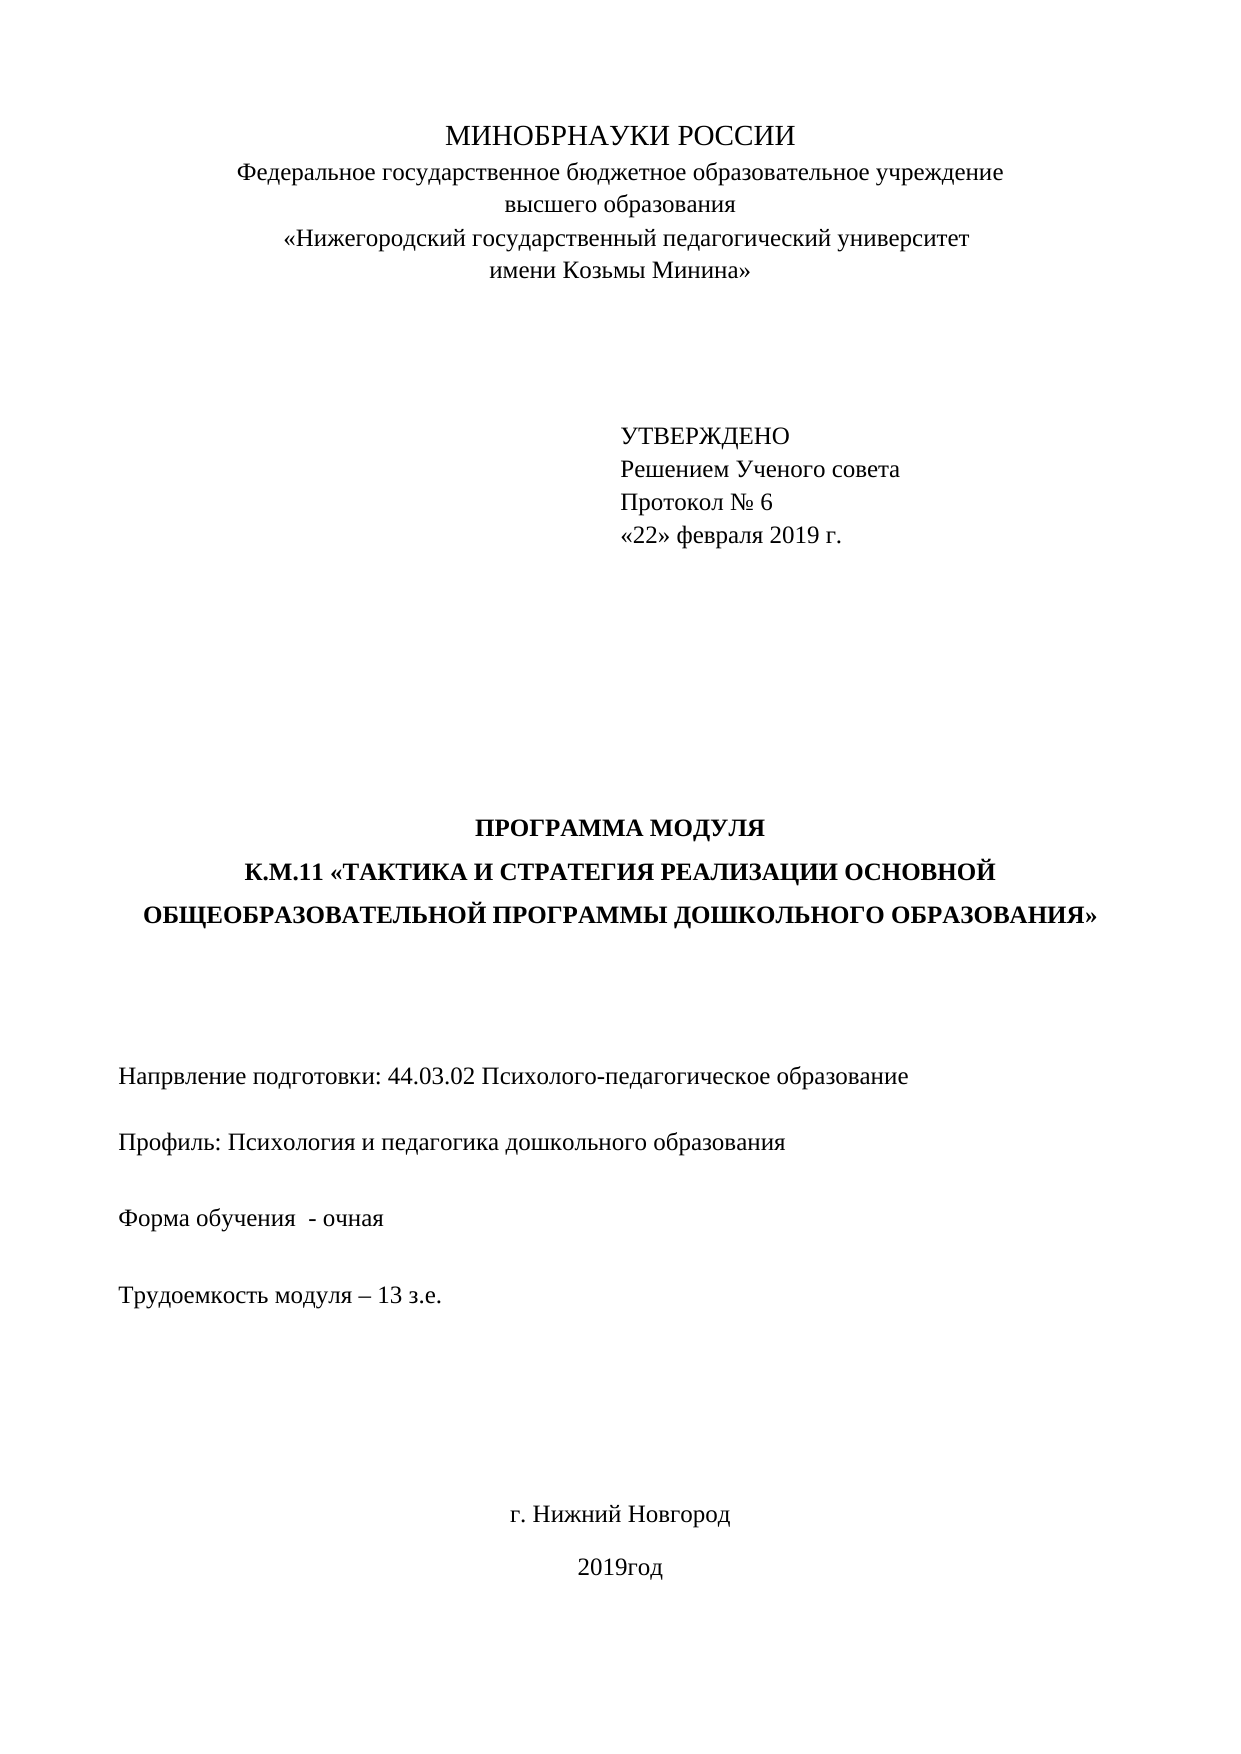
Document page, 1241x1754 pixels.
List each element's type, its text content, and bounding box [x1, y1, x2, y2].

text Форма обучения - очная [118, 1203, 1122, 1232]
text 2019год [118, 1552, 1122, 1581]
text Федеральное государственное бюджетное образовательное учреждение [118, 157, 1122, 185]
text «22» февраля 2019 г. [620, 520, 1122, 548]
text Протокол № 6 [620, 487, 1122, 516]
text УТВЕРЖДЕНО [620, 421, 1122, 449]
text Решением Ученого совета [620, 454, 1122, 482]
text Напрвление подготовки: 44.03.02 Психолого-педагогическое образование [118, 1061, 1122, 1090]
text МИНОБРНАУКИ РОССИИ [118, 118, 1122, 152]
text Трудоемкость модуля – 13 з.е. [118, 1280, 1122, 1308]
text К.М.11 «Тактика и стратегия реализации основной общеобразовательной программы дошкольного образования» [118, 857, 1122, 928]
text высшего образования [118, 189, 1122, 218]
text г. Нижний Новгород [118, 1499, 1122, 1527]
text Профиль: Психология и педагогика дошкольного образования [118, 1127, 1122, 1156]
text «Нижегородский государственный педагогический университет [118, 223, 1122, 251]
text программа модуля [118, 813, 1122, 842]
text имени Козьмы Минина» [118, 256, 1122, 284]
